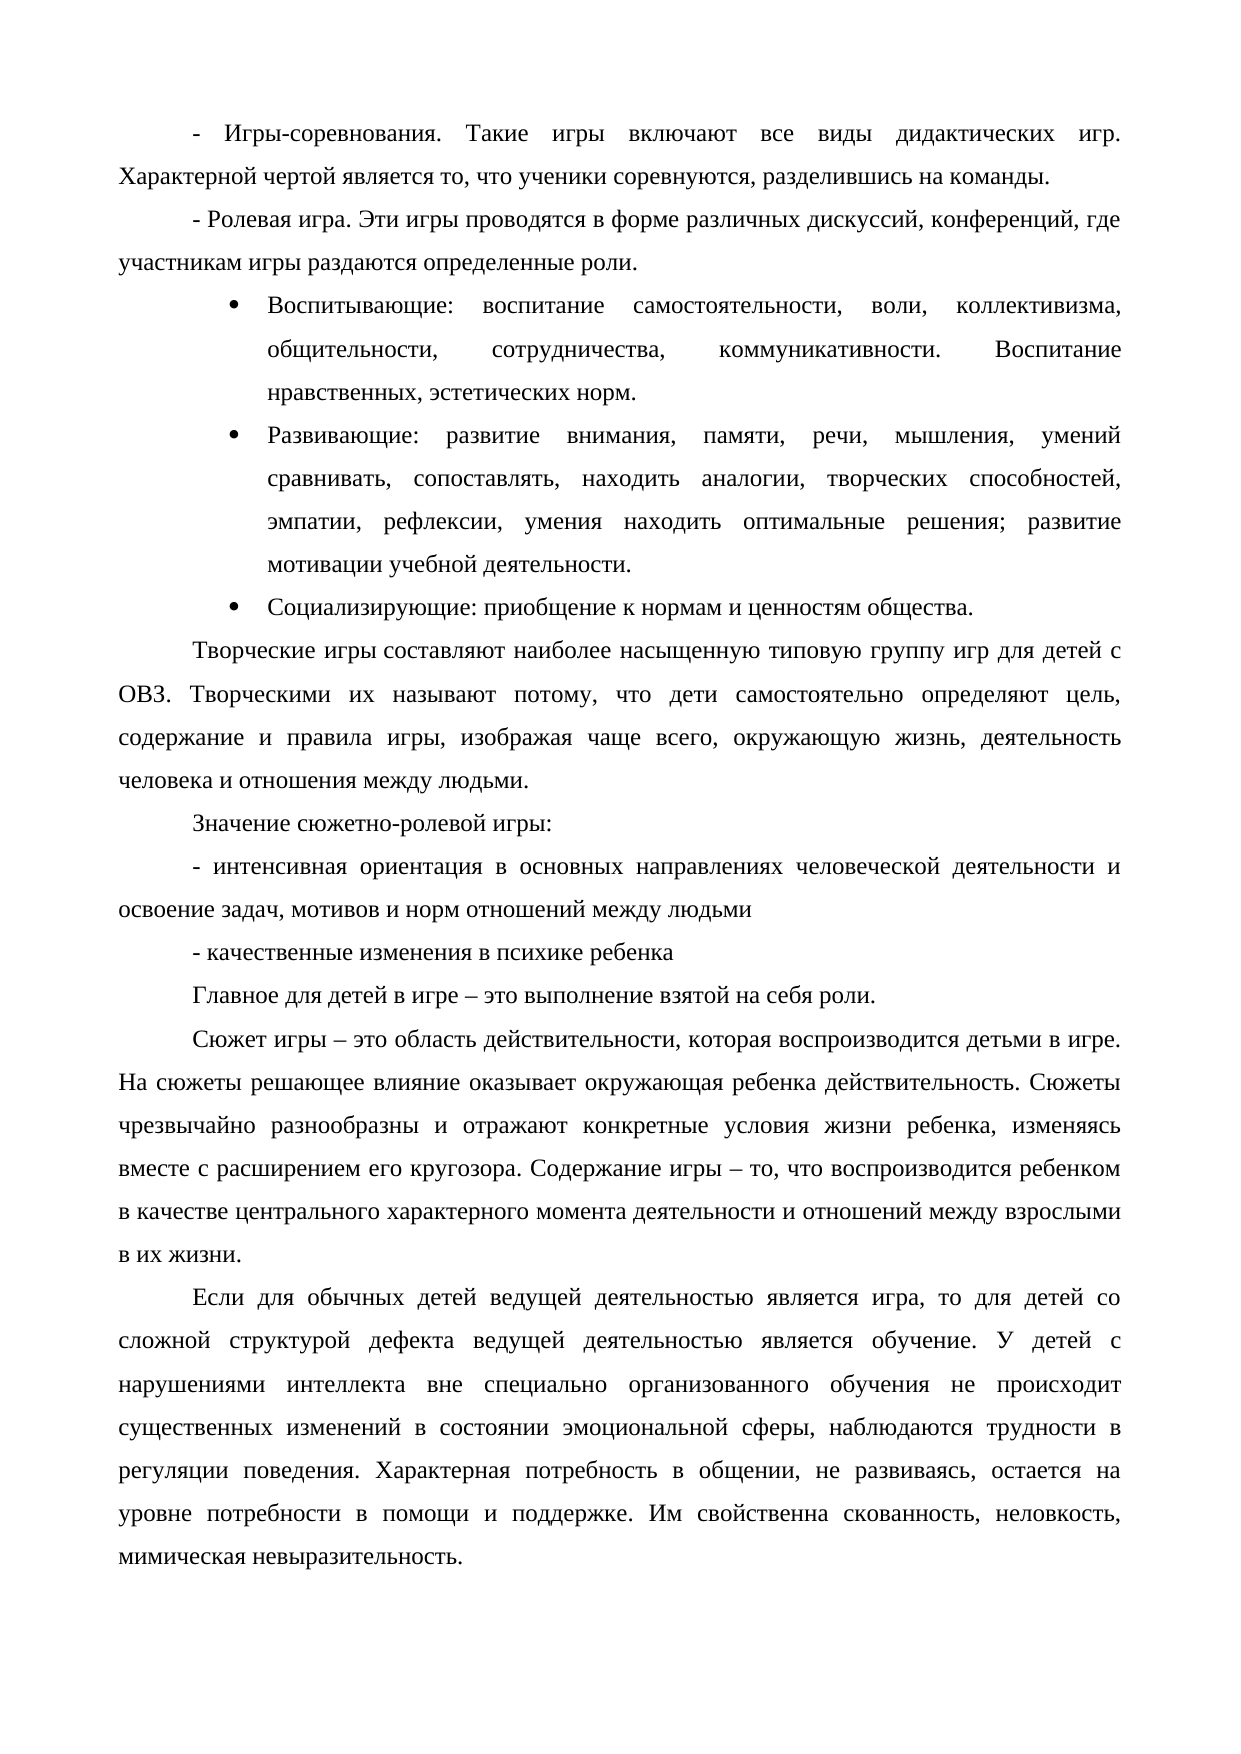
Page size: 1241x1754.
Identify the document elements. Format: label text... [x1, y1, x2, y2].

text - Игры-соревнования. Такие игры включают все виды дидактических игр. Характерной чертой является то, что ученики соревнуются, разделившись на команды. [118, 118, 1122, 190]
text Значение сюжетно-ролевой игры: [118, 808, 1122, 837]
text Главное для детей в игре – это выполнение взятой на себя роли. [118, 981, 1122, 1009]
list Социализирующие: приобщение к нормам и ценностям общества. [229, 592, 1122, 621]
list Развивающие: развитие внимания, памяти, речи, мышления, умений сравнивать, сопоставлять, находить аналогии, творческих способностей, эмпатии, рефлексии, умения находить оптимальные решения; развитие мотивации учебной деятельности. [229, 420, 1122, 578]
text - интенсивная ориентация в основных направлениях человеческой деятельности и освоение задач, мотивов и норм отношений между людьми [118, 851, 1122, 923]
list Воспитывающие: воспитание самостоятельности, воли, коллективизма, общительности, сотрудничества, коммуникативности. Воспитание нравственных, эстетических норм. [229, 291, 1122, 406]
text Если для обычных детей ведущей деятельностью является игра, то для детей со сложной структурой дефекта ведущей деятельностью является обучение. У детей с нарушениями интеллекта вне специально организованного обучения не происходит существенных изменений в состоянии эмоциональной сферы, наблюдаются трудности в регуляции поведения. Характерная потребность в общении, не развиваясь, остается на уровне потребности в помощи и поддержке. Им свойственна скованность, неловкость, мимическая невыразительность. [118, 1282, 1122, 1570]
text - Ролевая игра. Эти игры проводятся в форме различных дискуссий, конференций, где участникам игры раздаются определенные роли. [118, 204, 1122, 276]
text Сюжет игры – это область действительности, которая воспроизводится детьми в игре. На сюжеты решающее влияние оказывает окружающая ребенка действительность. Сюжеты чрезвычайно разнообразны и отражают конкретные условия жизни ребенка, изменяясь вместе с расширением его кругозора. Содержание игры – то, что воспроизводится ребенком в качестве центрального характерного момента деятельности и отношений между взрослыми в их жизни. [118, 1024, 1122, 1268]
text Творческие игры составляют наиболее насыщенную типовую группу игр для детей с ОВЗ. Творческими их называют потому, что дети самостоятельно определяют цель, содержание и правила игры, изображая чаще всего, окружающую жизнь, деятельность человека и отношения между людьми. [118, 636, 1122, 794]
text - качественные изменения в психике ребенка [118, 937, 1122, 966]
